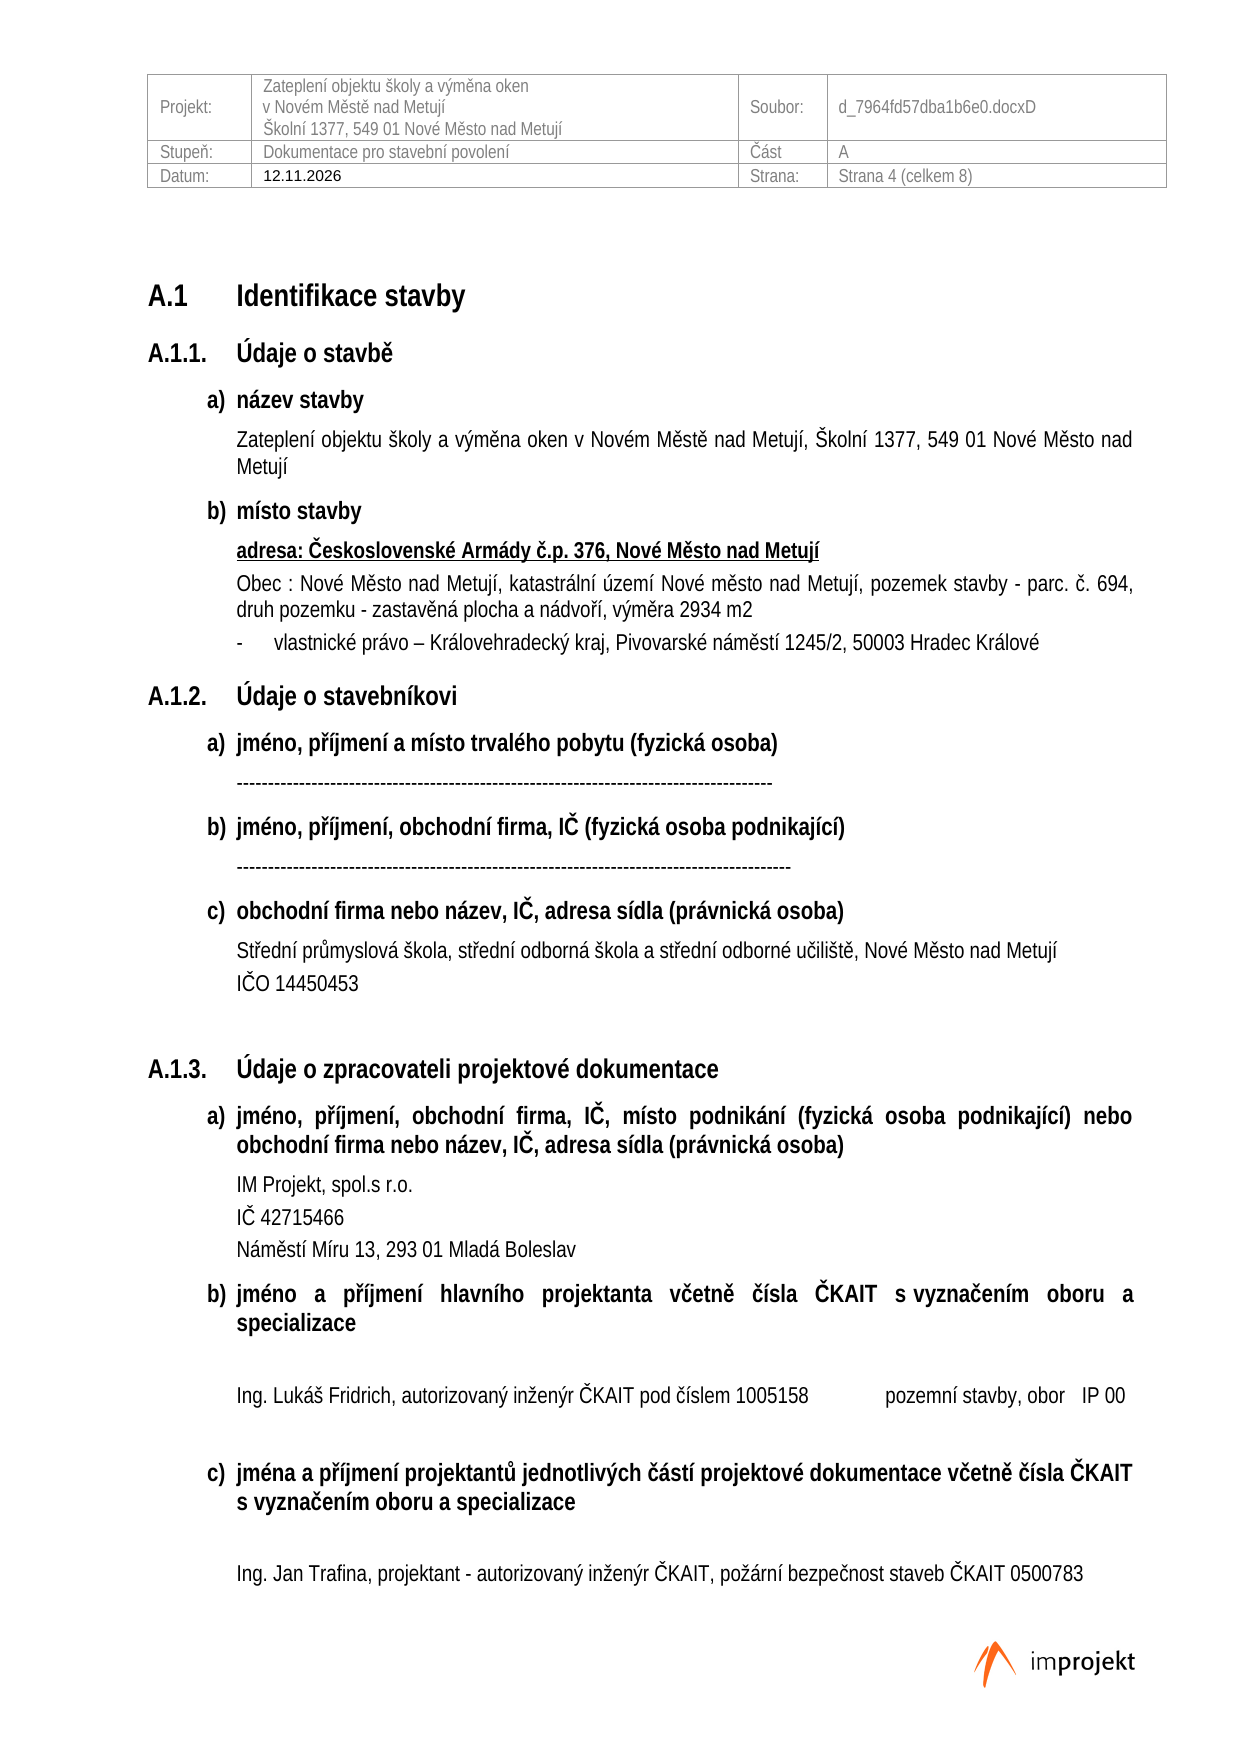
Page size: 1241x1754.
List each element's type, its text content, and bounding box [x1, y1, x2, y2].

subtitle jméno a příjmení hlavního projektanta včetně čísla ČKAIT s vyznačením oboru a specializace [207, 1279, 1134, 1337]
picture [972, 1639, 1137, 1689]
text IČO 14450453 [236, 970, 1134, 996]
text IM Projekt, spol.s r.o. [236, 1171, 1134, 1197]
text Ing. Jan Trafina, projektant - autorizovaný inženýr ČKAIT, požární bezpečnost staveb ČKAIT 0500783 [236, 1560, 1134, 1587]
subtitle Údaje o stavbě [148, 338, 1134, 369]
subtitle název stavby [148, 385, 1134, 414]
text -------------------------------------------------------------------------------------- [236, 769, 1134, 795]
subtitle Údaje o zpracovateli projektové dokumentace [148, 1054, 1134, 1085]
text Střední průmyslová škola, střední odborná škola a střední odborné učiliště, Nové Město nad Metují [236, 937, 1134, 963]
subtitle Identifikace stavby [148, 277, 1134, 313]
text Ing. Lukáš Fridrich, autorizovaný inženýr ČKAIT pod číslem 1005158 pozemní stavby, obor I IP 00 [236, 1382, 1134, 1409]
subtitle jména a příjmení projektantů jednotlivých částí projektové dokumentace včetně čísla ČKAIT s vyznačením oboru a specializace [207, 1458, 1134, 1515]
subtitle místo stavby [148, 496, 1134, 524]
subtitle obchodní firma nebo název, IČ, adresa sídla (právnická osoba) [148, 896, 1134, 924]
text adresa: Československé Armády č.p. 376, Nové Město nad Metují [236, 537, 1134, 563]
subtitle jméno, příjmení a místo trvalého pobytu (fyzická osoba) [148, 728, 1134, 756]
text Zateplení objektu školy a výměna oken v Novém Městě nad Metují, Školní 1377, 549 01 Nové Město nad Metují [236, 426, 1134, 479]
subtitle jméno, příjmení, obchodní firma, IČ, místo podnikání (fyzická osoba podnikající) nebo obchodní firma nebo název, IČ, adresa sídla (právnická osoba) [207, 1101, 1134, 1159]
text ----------------------------------------------------------------------------------------- [236, 853, 1134, 879]
text Náměstí Míru 13, 293 01 Mladá Boleslav [236, 1236, 1134, 1263]
subtitle jméno, příjmení, obchodní firma, IČ (fyzická osoba podnikající) [148, 812, 1134, 840]
text IČ [236, 1204, 1134, 1230]
subtitle Údaje o stavebníkovi [148, 680, 1134, 711]
list vlastnické právo – Královehradecký kraj, Pivovarské náměstí 1245/2, 50003 Hradec Králové [236, 628, 1134, 655]
text Obec : Nové Město nad Metují, katastrální území Nové město nad Metují, pozemek stavby - parc. č. 694, druh pozemku - zastavěná plocha a nádvoří, výměra 2934 m2 [236, 569, 1134, 622]
